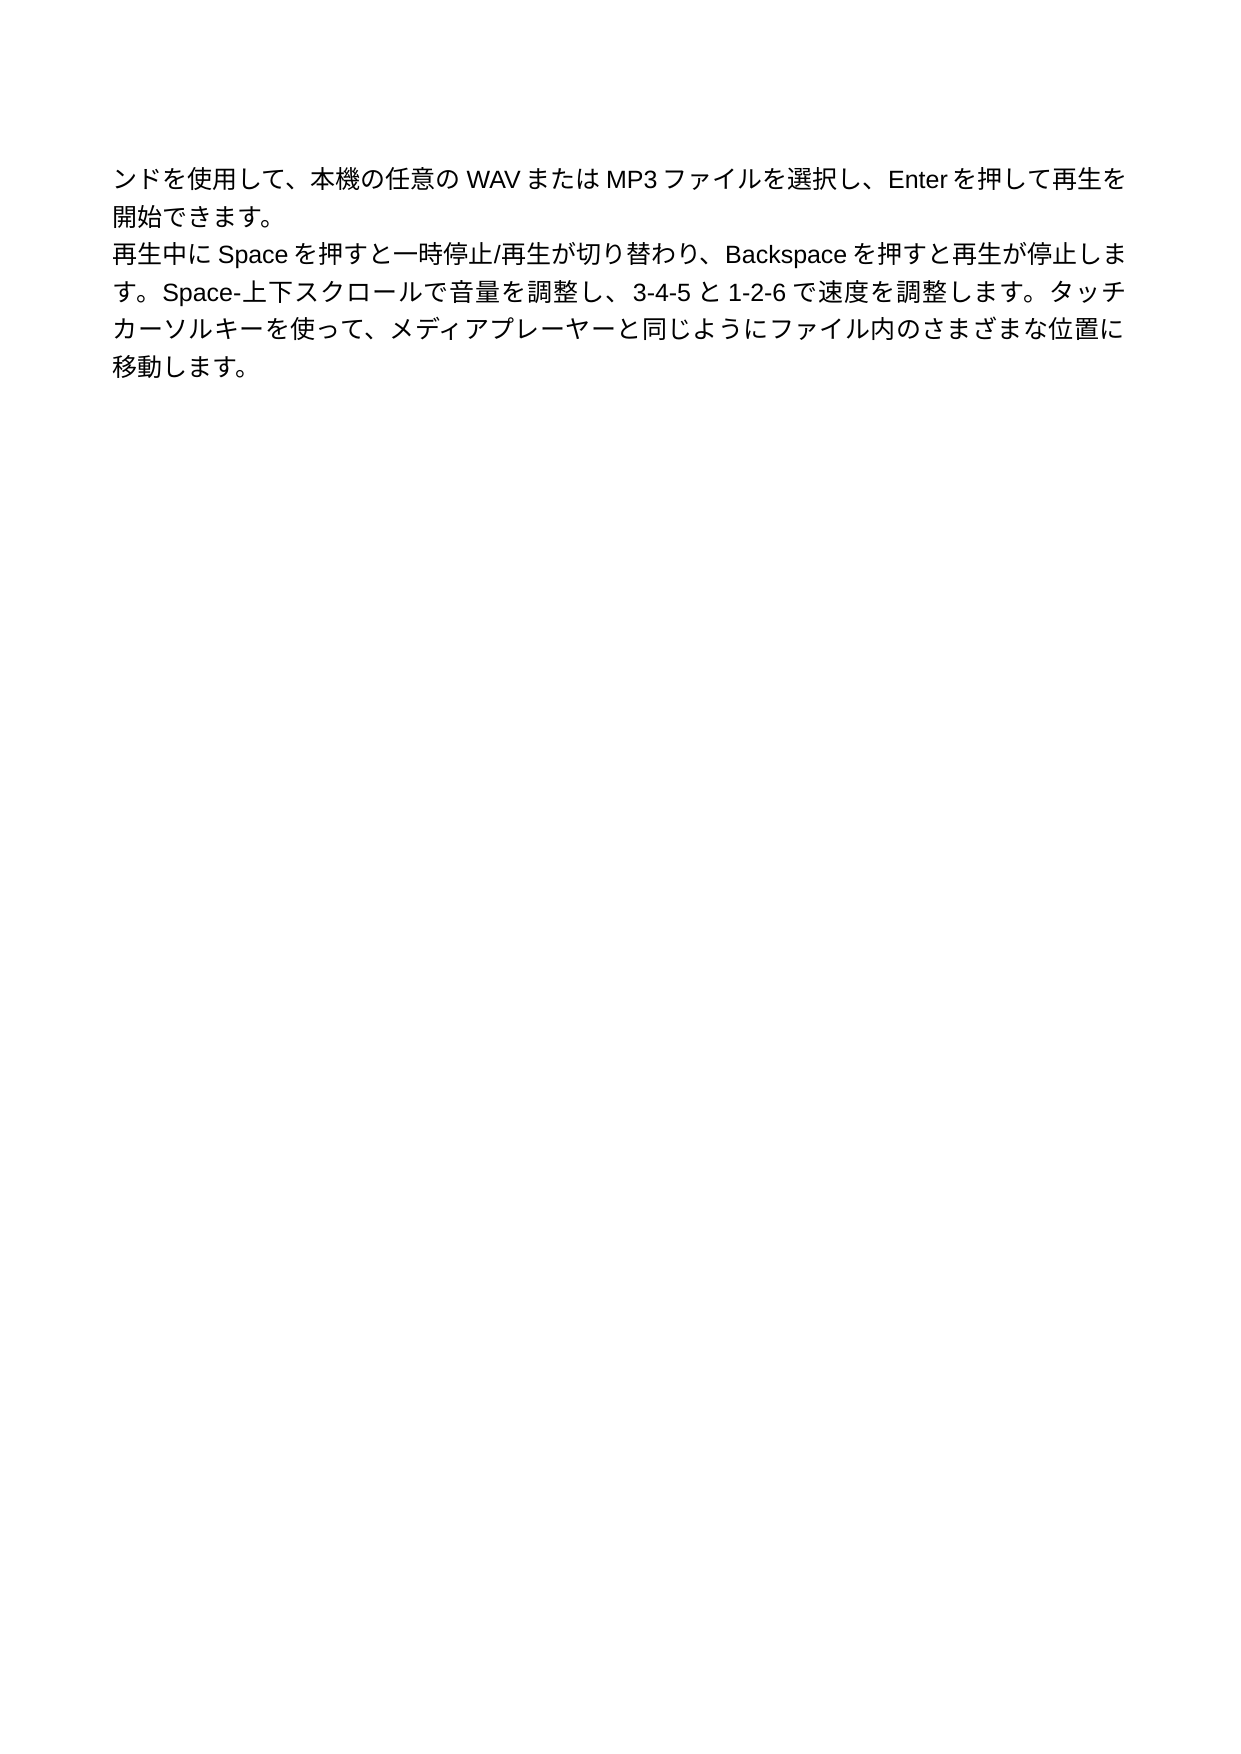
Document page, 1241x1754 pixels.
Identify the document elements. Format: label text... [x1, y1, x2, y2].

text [112, 159, 1128, 234]
text 再生中にSpaceを押すと一時停止/再生が切り替わり、Backspaceを押すと再生が停止します。Space-上下スクロールで音量を調整し、3-4-5と1-2-6で速度を調整します。タッチカーソルキーを使って、メディアプレーヤーと同じようにファイル内のさまざまな位置に移動します。 [112, 234, 1128, 384]
